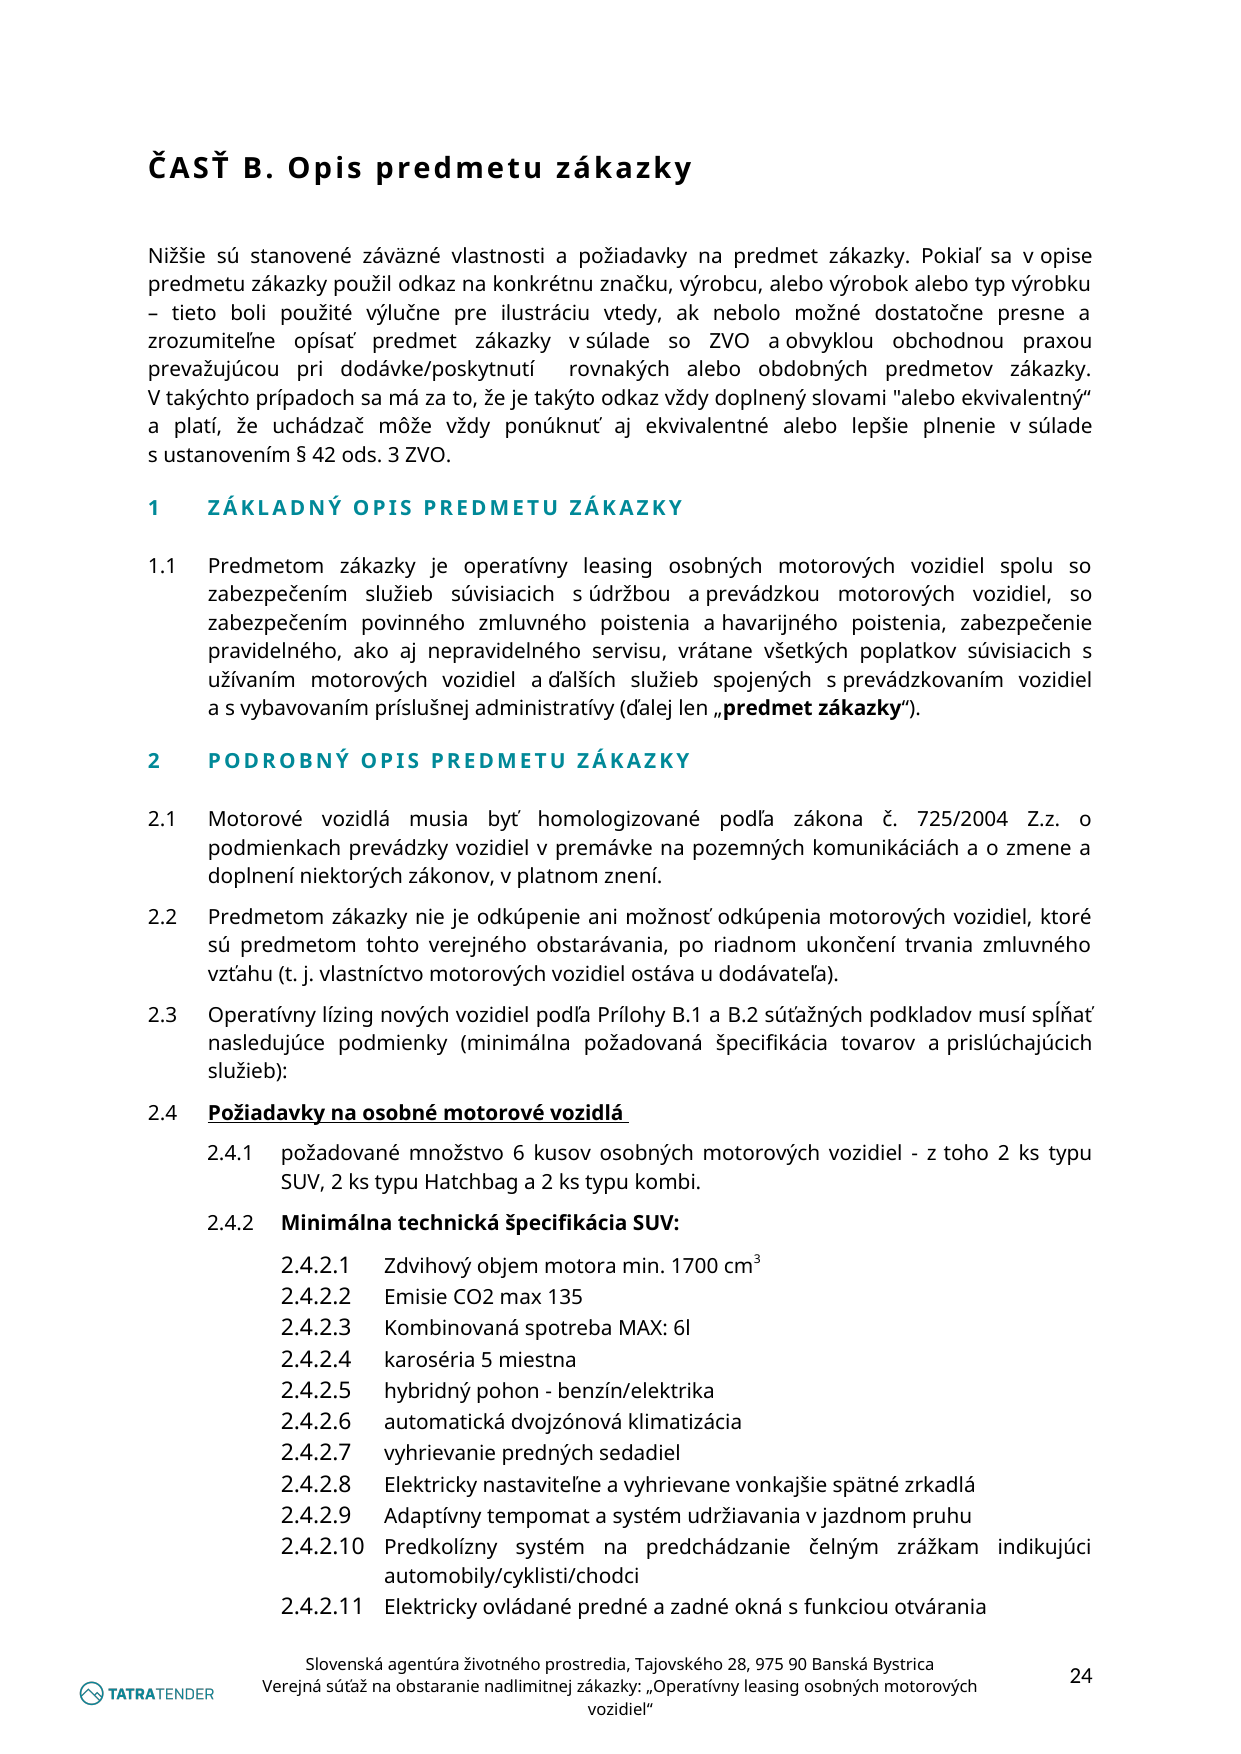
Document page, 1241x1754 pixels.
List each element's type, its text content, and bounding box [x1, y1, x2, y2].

list Motorové vozidlá musia byť homologizované podľa zákona č. 725/2004 Z.z. o podmienkach prevádzky vozidiel v premávke na pozemných komunikáciách a o zmene a doplnení niektorých zákonov, v platnom znení. [148, 804, 1092, 889]
text ČASŤ B. Opis predmetu zákazky [148, 148, 1092, 187]
list Emisie CO2 max 135 [281, 1280, 1092, 1311]
list Predkolízny systém na predchádzanie čelným zrážkam indikujúci automobily/cyklisti/chodci [281, 1530, 1092, 1590]
text Nižšie sú stanovené záväzné vlastnosti a požiadavky na predmet zákazky. Pokiaľ sa v opise predmetu zákazky použil odkaz na konkrétnu značku, výrobcu, alebo výrobok alebo typ výrobku – tieto boli použité výlučne pre ilustráciu vtedy, ak nebolo možné dostatočne presne a zrozumiteľne opísať predmet zákazky v súlade so ZVO a obvyklou obchodnou praxou prevažujúcou pri dodávke/poskytnutí rovnakých alebo obdobných predmetov zákazky. V takýchto prípadoch sa má za to, že je takýto odkaz vždy doplnený slovami "alebo ekvivalentný“ a platí, že uchádzač môže vždy ponúknuť aj ekvivalentné alebo lepšie plnenie v súlade s ustanovením § 42 ods. 3 ZVO. [148, 241, 1092, 468]
list Požiadavky na osobné motorové vozidlá [148, 1098, 1092, 1126]
list Adaptívny tempomat a systém udržiavania v jazdnom pruhu [281, 1499, 1092, 1530]
list Minimálna technická špecifikácia SUV: [207, 1208, 1092, 1236]
list požadované množstvo 6 kusov osobných motorových vozidiel - z toho 2 ks typu SUV, 2 ks typu Hatchbag a 2 ks typu kombi. [207, 1138, 1092, 1195]
list Predmetom zákazky je operatívny leasing osobných motorových vozidiel spolu so zabezpečením služieb súvisiacich s údržbou a prevádzkou motorových vozidiel, so zabezpečením povinného zmluvného poistenia a havarijného poistenia, zabezpečenie pravidelného, ako aj nepravidelného servisu, vrátane všetkých poplatkov súvisiacich s užívaním motorových vozidiel a ďalších služieb spojených s prevádzkovaním vozidiel a s vybavovaním príslušnej administratívy (ďalej len „predmet zákazky“). [148, 551, 1092, 722]
list vyhrievanie predných sedadiel [281, 1436, 1092, 1468]
list Základný opis predmetu zákazky [148, 493, 1092, 522]
list Operatívny lízing nových vozidiel podľa Prílohy B.1 a B.2 súťažných podkladov musí spĺňať nasledujúce podmienky (minimálna požadovaná špecifikácia tovarov a prislúchajúcich služieb): [148, 1000, 1092, 1085]
list karoséria 5 miestna [281, 1343, 1092, 1374]
list Predmetom zákazky nie je odkúpenie ani možnosť odkúpenia motorových vozidiel, ktoré sú predmetom tohto verejného obstarávania, po riadnom ukončení trvania zmluvného vzťahu (t. j. vlastníctvo motorových vozidiel ostáva u dodávateľa). [148, 902, 1092, 987]
list Zdvihový objem motora min. 1700 cm3 [281, 1249, 1092, 1280]
list Podrobný opis predmetu zákazky [148, 747, 1092, 775]
list Kombinovaná spotreba MAX: 6l [281, 1311, 1092, 1343]
list hybridný pohon - benzín/elektrika [281, 1374, 1092, 1405]
picture [77, 1670, 225, 1714]
list Elektricky nastaviteľne a vyhrievane vonkajšie spätné zrkadlá [281, 1468, 1092, 1499]
list Elektricky ovládané predné a zadné okná s funkciou otvárania [281, 1590, 1092, 1621]
list automatická dvojzónová klimatizácia [281, 1405, 1092, 1436]
